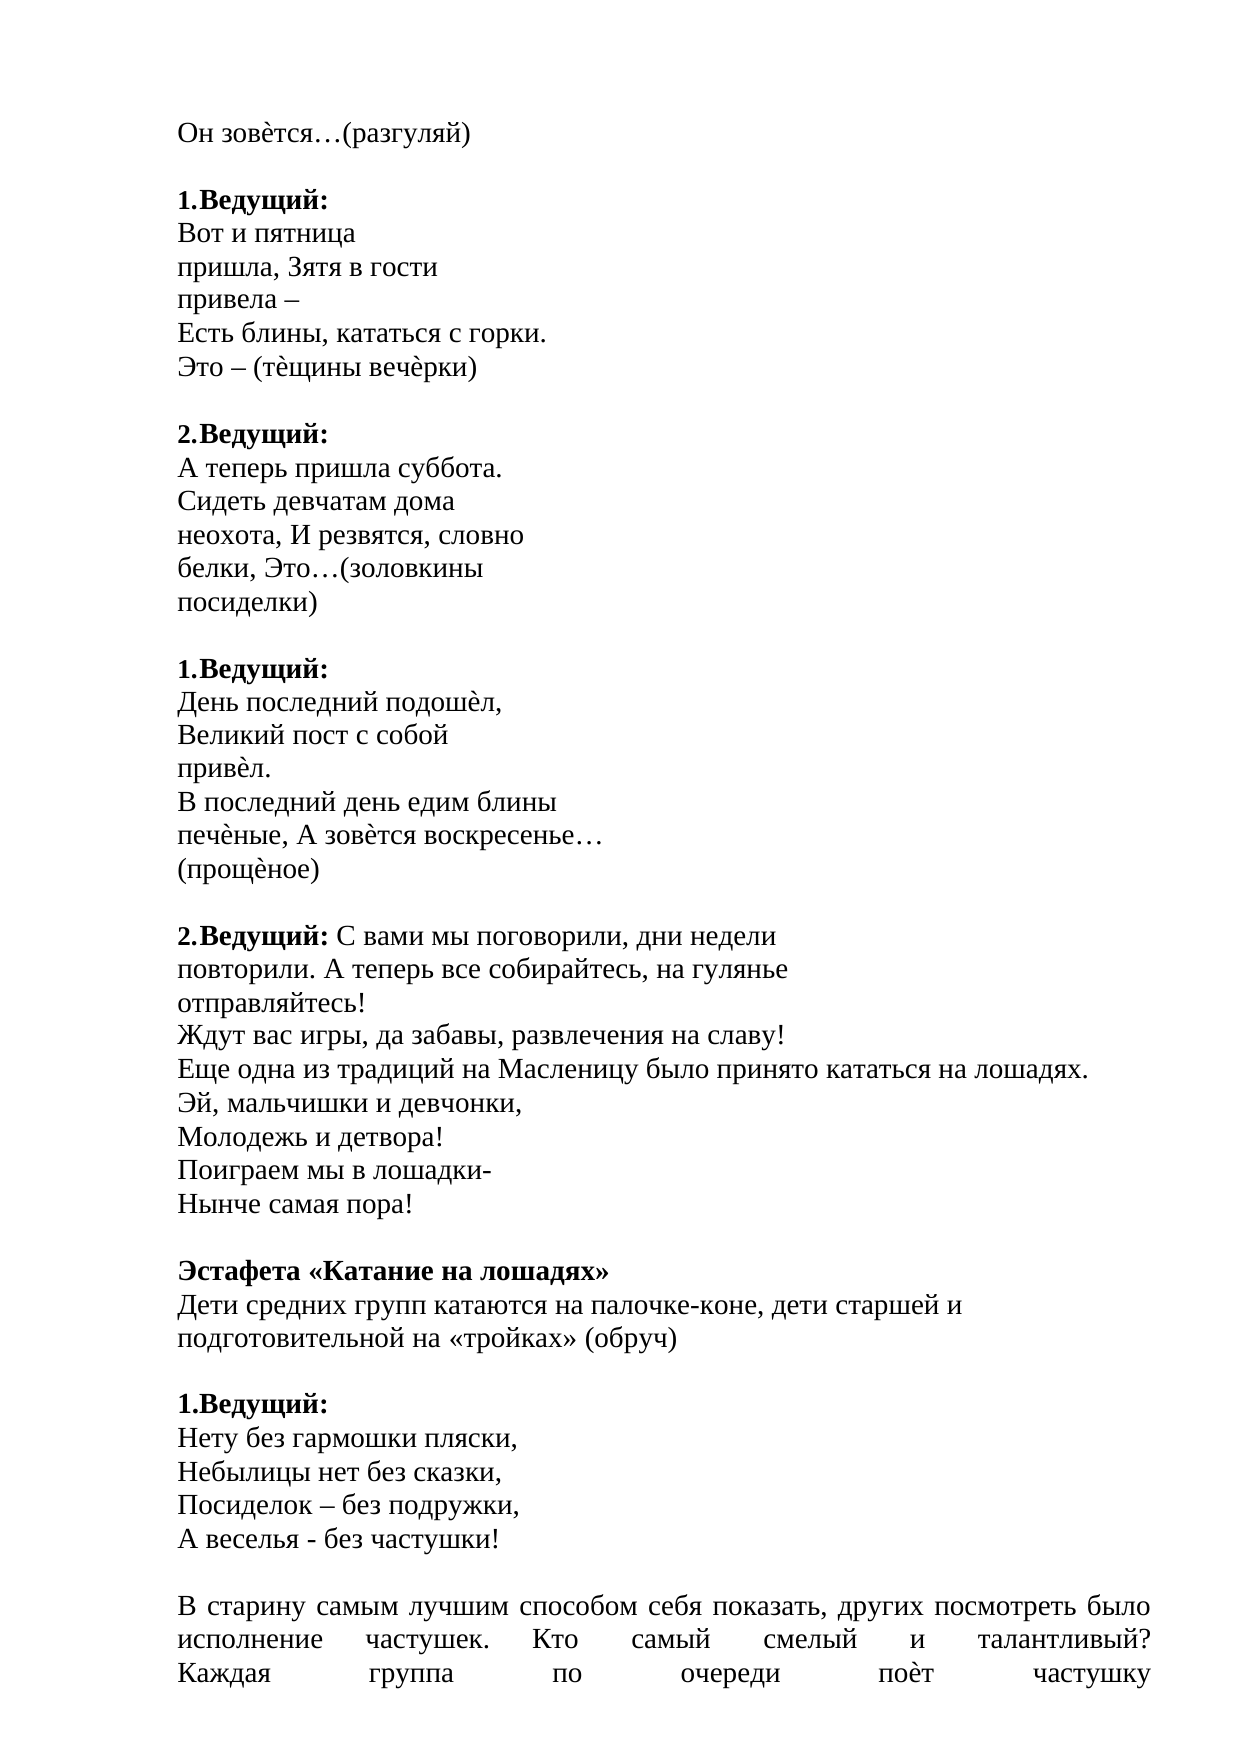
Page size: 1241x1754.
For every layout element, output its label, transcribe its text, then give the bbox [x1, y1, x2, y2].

text А теперь пришла суббота. Сидеть девчатам дома неохота, И резвятся, словно белки, Это…(золовкины посиделки) [177, 450, 567, 618]
subtitle Ведущий: [177, 652, 1163, 685]
subtitle 1.Ведущий: [177, 1387, 1163, 1420]
subtitle Ведущий: [177, 183, 1163, 216]
text Вот и пятница пришла, Зятя в гости привела – [177, 216, 466, 315]
subtitle Эстафета «Катание на лошадях» [177, 1254, 1163, 1287]
text Он зовѐтся…(разгуляй) [177, 115, 1163, 149]
text Молодежь и детвора! Поиграем мы в лошадки- Нынче самая пора! [177, 1119, 506, 1219]
text Ждут вас игры, да забавы, развлечения на славу! [177, 1018, 1163, 1051]
text Дети средних групп катаются на палочке-коне, дети старшей и подготовительной на «тройках» (обруч) [177, 1287, 1163, 1354]
text В последний день едим блины печѐные, А зовѐтся воскресенье…(прощѐное) [177, 784, 675, 884]
text Еще одна из традиций на Масленицу было принято кататься на лошадях. Эй, мальчишки и девчонки, [177, 1052, 1091, 1119]
text Нету без гармошки пляски, Небылицы нет без сказки, Посиделок – без подружки, А веселья - без частушки! [177, 1420, 520, 1554]
text День последний подошѐл, Великий пост с собой привѐл. [177, 685, 550, 783]
text В старину самым лучшим способом себя показать, других посмотреть было исполнение частушек. Кто самый смелый и талантливый? Каждая группа по очереди поѐт частушку [177, 1588, 1152, 1688]
subtitle Ведущий: [177, 417, 1163, 450]
text Есть блины, кататься с горки. Это – (тѐщины вечѐрки) [177, 315, 547, 382]
list Ведущий: С вами мы поговорили, дни недели повторили. А теперь все собирайтесь, на гулянье отправляйтесь! [177, 918, 921, 1018]
